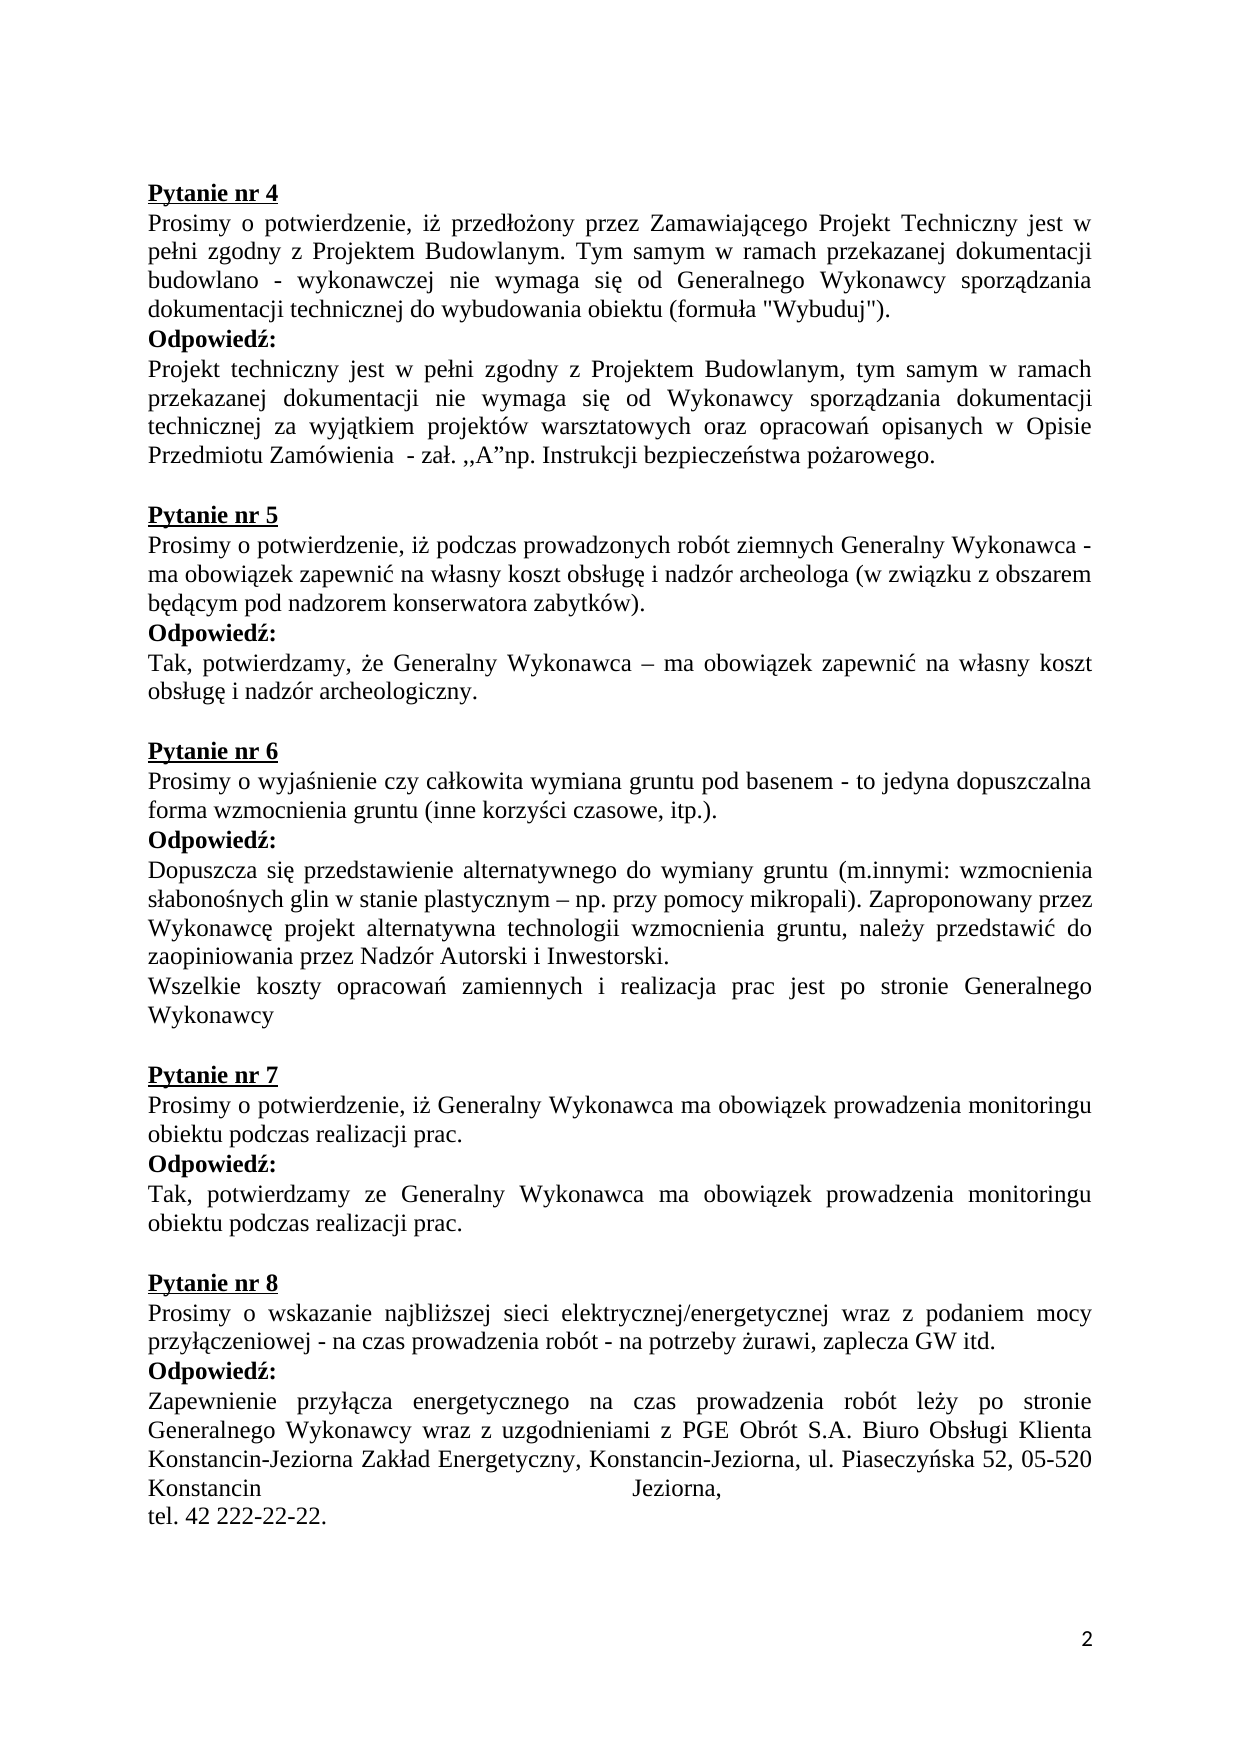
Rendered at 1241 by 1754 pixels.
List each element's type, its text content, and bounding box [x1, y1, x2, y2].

text Tak, potwierdzamy ze Generalny Wykonawca ma obowiązek prowadzenia monitoringu obiektu podczas realizacji prac. [148, 1179, 1093, 1236]
text Pytanie nr 5 [148, 500, 1093, 529]
text Odpowiedź: [148, 1149, 1093, 1178]
text Zapewnienie przyłącza energetycznego na czas prowadzenia robót leży po stronie Generalnego Wykonawcy wraz z uzgodnieniami z PGE Obrót S.A. Biuro Obsługi Klienta Konstancin-Jeziorna Zakład Energetyczny, Konstancin-Jeziorna, ul. Piaseczyńska 52, 05-520 Konstancin Jeziorna, tel. 42 222-22-22. [148, 1386, 1093, 1530]
text Odpowiedź: [148, 1356, 1093, 1385]
text Prosimy o potwierdzenie, iż przedłożony przez Zamawiającego Projekt Techniczny jest w pełni zgodny z Projektem Budowlanym. Tym samym w ramach przekazanej dokumentacji budowlano - wykonawczej nie wymaga się od Generalnego Wykonawcy sporządzania dokumentacji technicznej do wybudowania obiektu (formuła "Wybuduj"). [148, 208, 1093, 323]
text Pytanie nr 4 [148, 178, 1093, 206]
text Prosimy o wskazanie najbliższej sieci elektrycznej/energetycznej wraz z podaniem mocy przyłączeniowej - na czas prowadzenia robót - na potrzeby żurawi, zaplecza GW itd. [148, 1298, 1093, 1355]
text Pytanie nr 7 [148, 1060, 1093, 1089]
text Dopuszcza się przedstawienie alternatywnego do wymiany gruntu (m.innymi: wzmocnienia słabonośnych glin w stanie plastycznym – np. przy pomocy mikropali). Zaproponowany przez Wykonawcę projekt alternatywna technologii wzmocnienia gruntu, należy przedstawić do zaopiniowania przez Nadzór Autorski i Inwestorski. [148, 855, 1093, 970]
text Tak, potwierdzamy, że Generalny Wykonawca – ma obowiązek zapewnić na własny koszt obsługę i nadzór archeologiczny. [148, 648, 1093, 705]
text Prosimy o potwierdzenie, iż Generalny Wykonawca ma obowiązek prowadzenia monitoringu obiektu podczas realizacji prac. [148, 1090, 1093, 1148]
text Prosimy o wyjaśnienie czy całkowita wymiana gruntu pod basenem - to jedyna dopuszczalna forma wzmocnienia gruntu (inne korzyści czasowe, itp.). [148, 766, 1093, 824]
text Wszelkie koszty opracowań zamiennych i realizacja prac jest po stronie Generalnego Wykonawcy [148, 971, 1093, 1029]
text Projekt techniczny jest w pełni zgodny z Projektem Budowlanym, tym samym w ramach przekazanej dokumentacji nie wymaga się od Wykonawcy sporządzania dokumentacji technicznej za wyjątkiem projektów warsztatowych oraz opracowań opisanych w Opisie Przedmiotu Zamówienia - zał. ,,A”np. Instrukcji bezpieczeństwa pożarowego. [148, 354, 1093, 469]
text Pytanie nr 8 [148, 1268, 1093, 1296]
text Pytanie nr 6 [148, 736, 1093, 765]
text Odpowiedź: [148, 825, 1093, 854]
text Odpowiedź: [148, 324, 1093, 353]
text Odpowiedź: [148, 618, 1093, 646]
text Prosimy o potwierdzenie, iż podczas prowadzonych robót ziemnych Generalny Wykonawca - ma obowiązek zapewnić na własny koszt obsługę i nadzór archeologa (w związku z obszarem będącym pod nadzorem konserwatora zabytków). [148, 530, 1093, 616]
